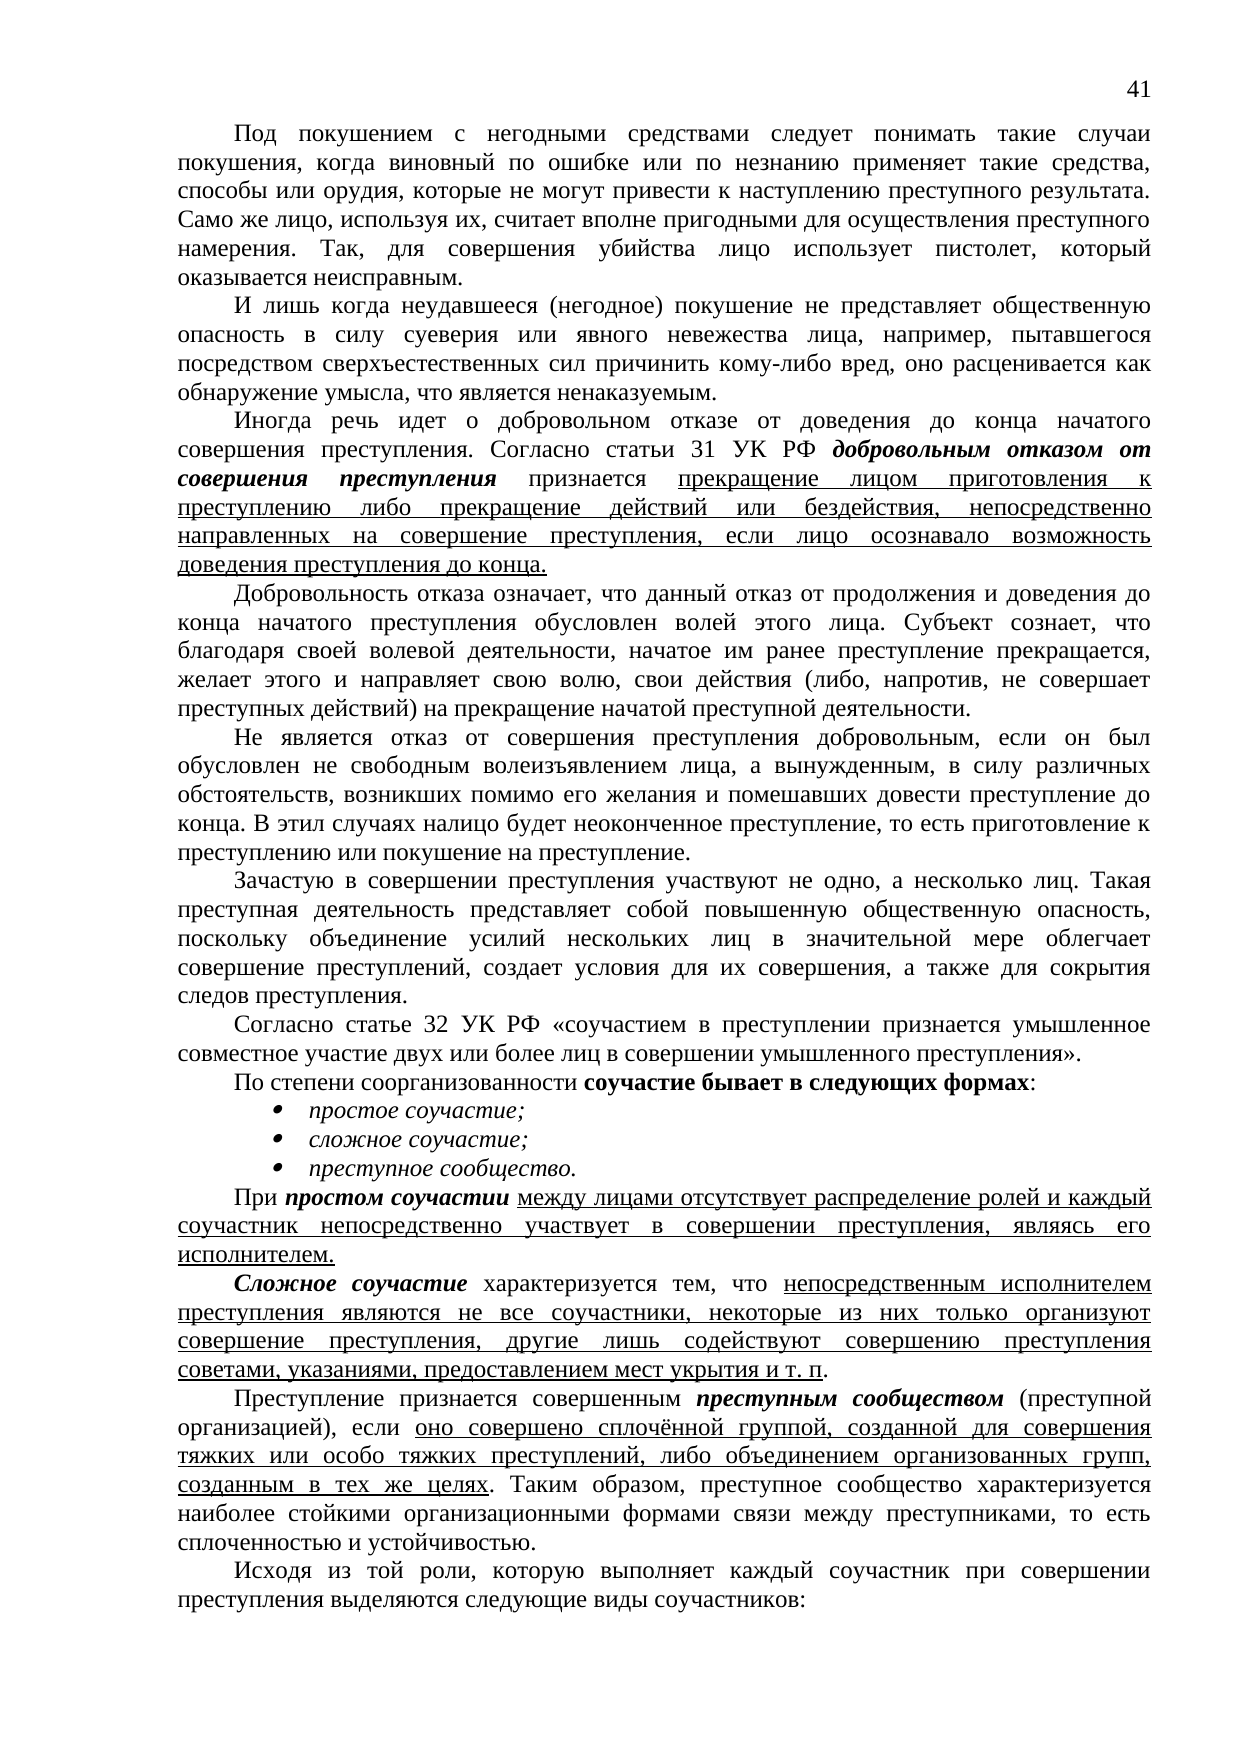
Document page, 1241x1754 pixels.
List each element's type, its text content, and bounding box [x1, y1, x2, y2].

text Сложное соучастие характеризуется тем, что непосредственным исполнителем преступления являются не все соучастники, некоторые из них только организуют совершение преступления, другие лишь содействуют совершению преступления советами, указаниями, предоставлением мест укрытия и т. п. [177, 1352, 1152, 1383]
text Исходя из той роли, которую выполняет каждый соучастник при совершении преступления выделяются следующие виды соучастников: [177, 1556, 1152, 1613]
text При простом соучастии между лицами отсутствует распределение ролей и каждый соучастник непосредственно участвует в совершении преступления, являясь его исполнителем. [177, 1182, 1152, 1268]
text Не является отказ от совершения преступления добровольным, если он был обусловлен не свободным волеизъявлением лица, а вынужденным, в силу различных обстоятельств, возникших помимо его желания и помешавших довести преступление до конца. В этил случаях налицо будет неоконченное преступление, то есть приготовление к преступлению или покушение на преступление. [177, 722, 1152, 866]
text Преступление признается совершенным преступным сообществом (преступной организацией), если оно совершено сплочённой группой, созданной для совершения тяжких или особо тяжких преступлений, либо объединением организованных групп, созданным в тех же целях. Таким образом, преступное сообщество характеризуется наиболее стойкими организационными формами связи между преступниками, то есть сплоченностью и устойчивостью. [177, 1383, 1152, 1556]
list сложное соучастие; [271, 1124, 1152, 1153]
list простое соучастие; [271, 1096, 1152, 1124]
text Добровольность отказа означает, что данный отказ от продолжения и доведения до конца начатого преступления обусловлен волей этого лица. Субъект сознает, что благодаря своей волевой деятельности, начатое им ранее преступление прекращается, желает этого и направляет свою волю, свои действия (либо, напротив, не совершает преступных действий) на прекращение начатой преступной деятельности. [177, 578, 1152, 722]
text Иногда речь идет о добровольном отказе от доведения до конца начатого совершения преступления. Согласно статьи 31 УК РФ добровольным отказом от совершения преступления признается прекращение лицом приготовления к преступлению либо прекращение действий или бездействия, непосредственно направленных на совершение преступления, если лицо осознавало возможность доведения преступления до конца. [177, 547, 1152, 578]
text Иногда речь идет о добровольном отказе от доведения до конца начатого совершения преступления. Согласно статьи 31 УК РФ добровольным отказом от совершения преступления признается прекращение лицом приготовления к преступлению либо прекращение действий или бездействия, непосредственно направленных на совершение преступления, если лицо осознавало возможность доведения преступления до конца. [177, 406, 1152, 517]
list преступное сообщество. [271, 1153, 1152, 1182]
text Зачастую в совершении преступления участвуют не одно, а несколько лиц. Такая преступная деятельность представляет собой повышенную общественную опасность, поскольку объединение усилий нескольких лиц в значительной мере облегчает совершение преступлений, создает условия для их совершения, а также для сокрытия следов преступления. [177, 866, 1152, 1009]
text Под покушением с негодными средствами следует понимать такие случаи покушения, когда виновный по ошибке или по незнанию применяет такие средства, способы или орудия, которые не могут привести к наступлению преступного результата. Само же лицо, используя их, считает вполне пригодными для осуществления преступного намерения. Так, для совершения убийства лицо использует пистолет, который оказывается неисправным. [177, 118, 1152, 291]
text По степени соорганизованности соучастие бывает в следующих формах: [177, 1067, 1152, 1096]
text Сложное соучастие характеризуется тем, что непосредственным исполнителем преступления являются не все соучастники, некоторые из них только организуют совершение преступления, другие лишь содействуют совершению преступления советами, указаниями, предоставлением мест укрытия и т. п. [177, 1268, 1152, 1351]
text Иногда речь идет о добровольном отказе от доведения до конца начатого совершения преступления. Согласно статьи 31 УК РФ добровольным отказом от совершения преступления признается прекращение лицом приготовления к преступлению либо прекращение действий или бездействия, непосредственно направленных на совершение преступления, если лицо осознавало возможность доведения преступления до конца. [177, 518, 1152, 546]
text И лишь когда неудавшееся (негодное) покушение не представляет общественную опасность в силу суеверия или явного невежества лица, например, пытавшегося посредством сверхъестественных сил причинить кому-либо вред, оно расценивается как обнаружение умысла, что является ненаказуемым. [177, 291, 1152, 406]
text Согласно статье 32 УК РФ «соучастием в преступлении признается умышленное совместное участие двух или более лиц в совершении умышленного преступления». [177, 1009, 1152, 1067]
